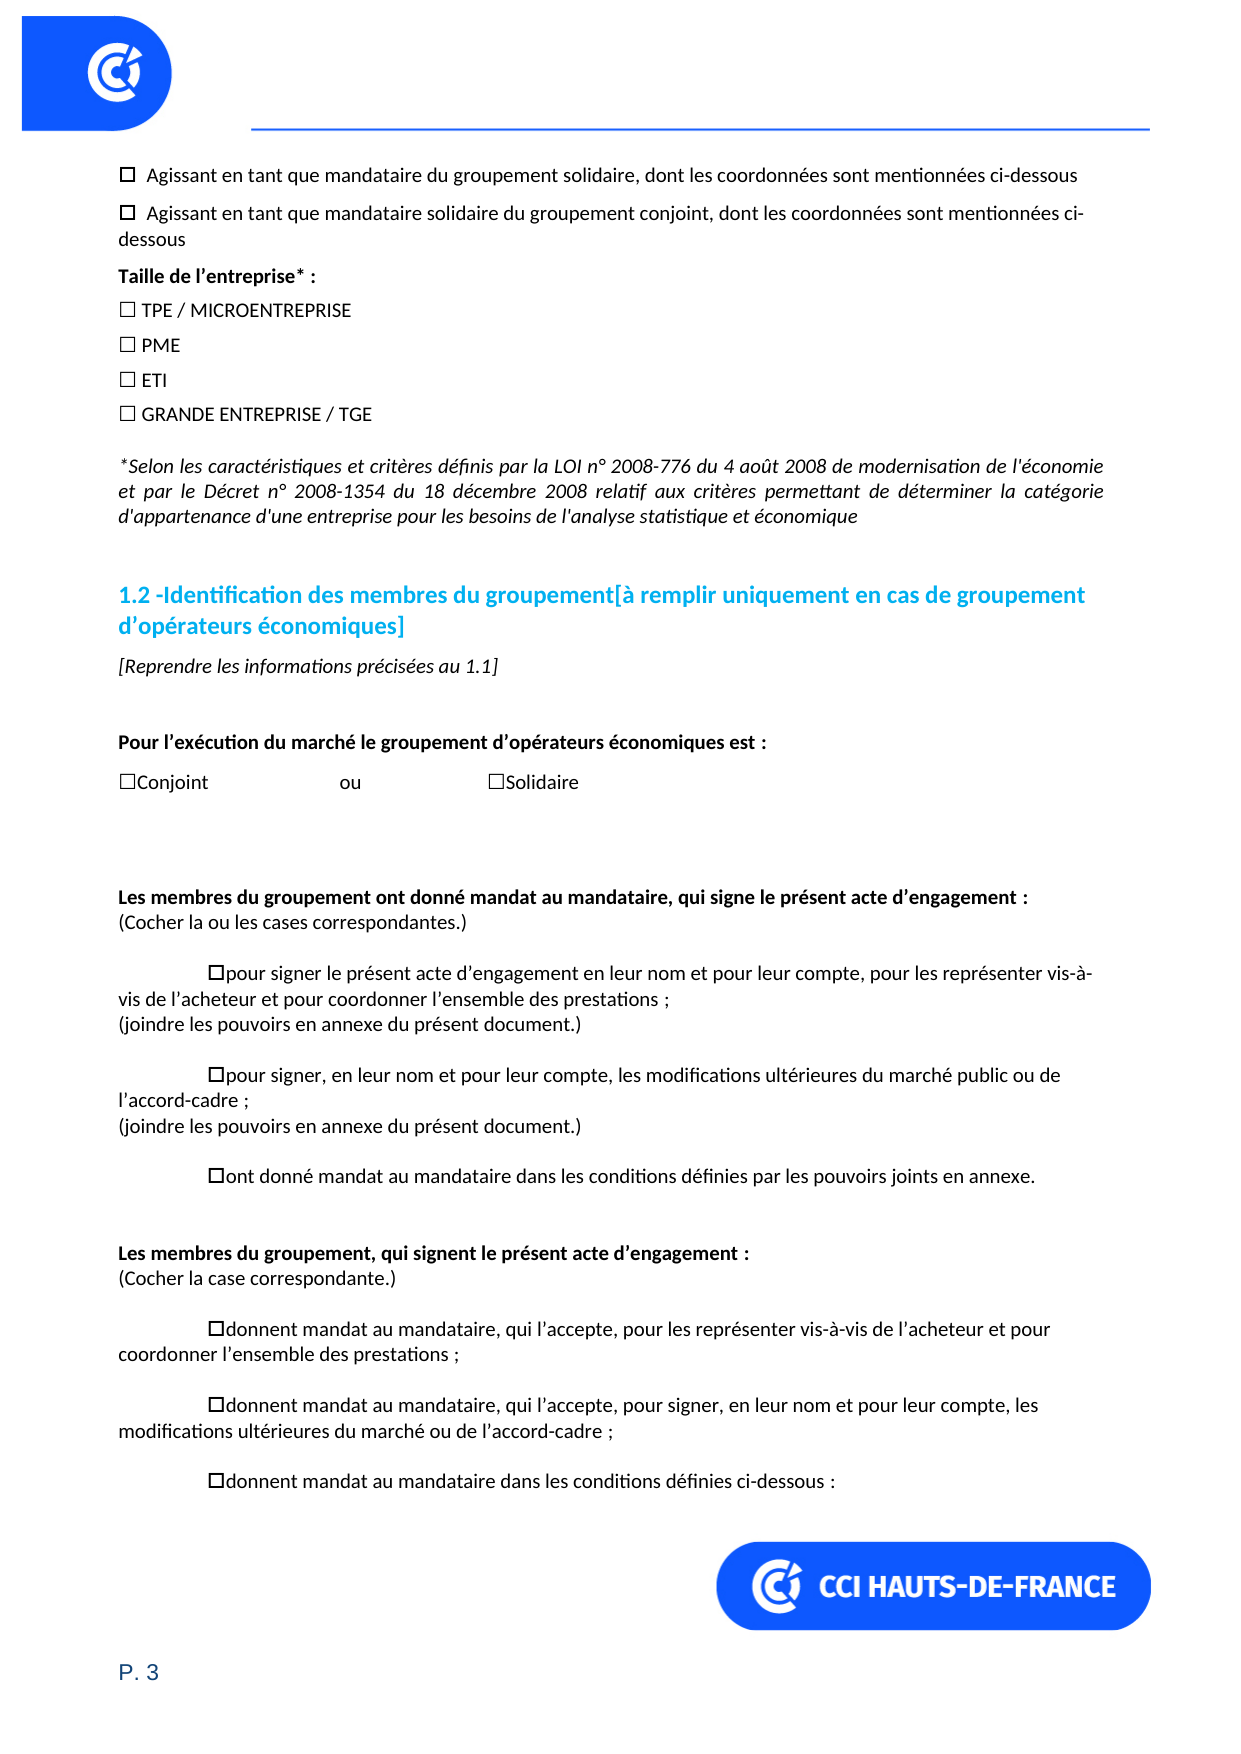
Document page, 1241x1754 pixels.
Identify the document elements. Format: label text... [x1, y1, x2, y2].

text ont donné mandat au mandataire dans les conditions définies par les pouvoirs joints en annexe. [118, 1164, 1107, 1189]
text Taille de l’entreprise* : [118, 264, 1107, 289]
text ☐ TPE / MICROENTREPRISE [118, 295, 1107, 324]
text pour signer, en leur nom et pour leur compte, les modifications ultérieures du marché public ou de l’accord-cadre ; [118, 1062, 1107, 1113]
text ☐ PME [118, 330, 1107, 358]
text (Cocher la ou les cases correspondantes.) [118, 909, 1107, 935]
text *Selon les caractéristiques et critères définis par la LOI n° 2008-776 du 4 août 2008 de modernisation de l'économie et par le Décret n° 2008-1354 du 18 décembre 2008 relatif aux critères permettant de déterminer la catégorie d'appartenance d'une entreprise pour les besoins de l'analyse statistique et économique [118, 453, 1107, 529]
text ☐ GRANDE ENTREPRISE / TGE [118, 399, 1107, 428]
text [Reprendre les informations précisées au 1.1] [118, 653, 1107, 678]
text Agissant en tant que mandataire du groupement solidaire, dont les coordonnées sont mentionnées ci-dessous [118, 162, 1107, 188]
text pour signer le présent acte d’engagement en leur nom et pour leur compte, pour les représenter vis-à-vis de l’acheteur et pour coordonner l’ensemble des prestations ; [118, 960, 1107, 1011]
text Agissant en tant que mandataire solidaire du groupement conjoint, dont les coordonnées sont mentionnées ci-dessous [118, 200, 1107, 251]
text ☐ ETI [118, 365, 1107, 393]
text (joindre les pouvoirs en annexe du présent document.) [118, 1113, 1107, 1138]
text Les membres du groupement, qui signent le présent acte d’engagement : [118, 1240, 1107, 1265]
picture [21, 0, 1241, 1696]
text 1.2 -Identification des membres du groupement[à remplir uniquement en cas de groupement d’opérateurs économiques] [118, 579, 1107, 641]
text Les membres du groupement ont donné mandat au mandataire, qui signe le présent acte d’engagement : [118, 884, 1107, 909]
text ☐Conjoint ou ☐Solidaire [118, 767, 1107, 795]
text Pour l’exécution du marché le groupement d’opérateurs économiques est : [118, 729, 1107, 754]
text donnent mandat au mandataire dans les conditions définies ci-dessous : [118, 1469, 1107, 1494]
text (joindre les pouvoirs en annexe du présent document.) [118, 1011, 1107, 1037]
text donnent mandat au mandataire, qui l’accepte, pour signer, en leur nom et pour leur compte, les modifications ultérieures du marché ou de l’accord-cadre ; [118, 1392, 1107, 1443]
text donnent mandat au mandataire, qui l’accepte, pour les représenter vis-à-vis de l’acheteur et pour coordonner l’ensemble des prestations ; [118, 1316, 1107, 1367]
text (Cocher la case correspondante.) [118, 1265, 1107, 1291]
